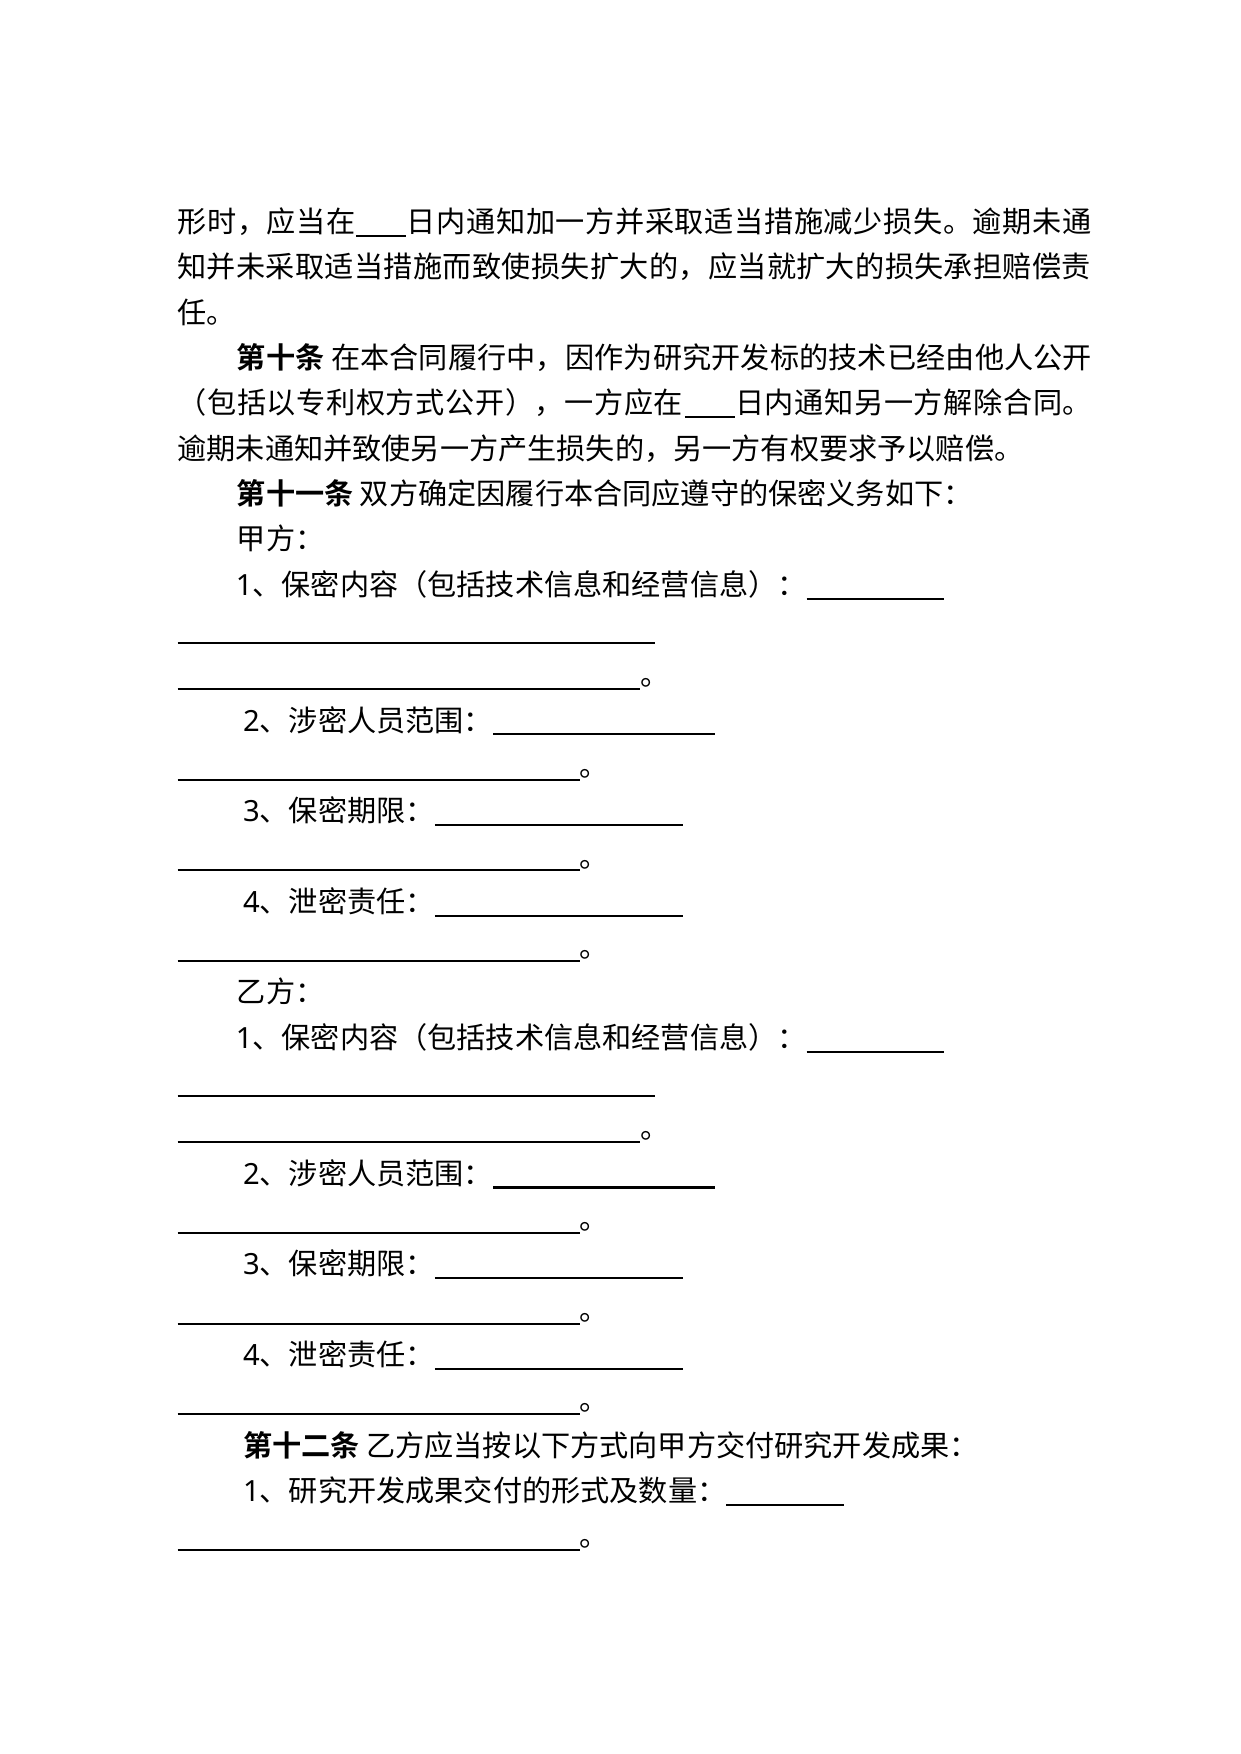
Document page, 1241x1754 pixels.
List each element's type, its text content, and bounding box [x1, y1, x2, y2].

text 。 [177, 832, 1092, 877]
text 3、保密期限： [177, 786, 1092, 832]
text 1、研究开发成果交付的形式及数量： [177, 1466, 1092, 1511]
text 。 [177, 1375, 1092, 1421]
text 。 [177, 922, 1092, 968]
text 1、保密内容（包括技术信息和经营信息）： [177, 1013, 1092, 1058]
text 。 [177, 1194, 1092, 1239]
text 。 [177, 1285, 1092, 1330]
text 乙方： [177, 968, 1092, 1013]
text 3、保密期限： [177, 1239, 1092, 1285]
text 甲方： [177, 514, 1092, 560]
text 2、涉密人员范围： [177, 1149, 1092, 1194]
text 第十二条 乙方应当按以下方式向甲方交付研究开发成果： [177, 1421, 1092, 1466]
text 。 [177, 650, 1092, 696]
text 第十条 在本合同履行中，因作为研究开发标的技术已经由他人公开（包括以专利权方式公开），一方应在 日内通知另一方解除合同。逾期未通知并致使另一方产生损失的，另一方有权要求予以赔偿。 [177, 333, 1092, 469]
text 4、泄密责任： [177, 1330, 1092, 1375]
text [177, 197, 1092, 333]
text 1、保密内容（包括技术信息和经营信息）： [177, 560, 1092, 605]
text 4、泄密责任： [177, 877, 1092, 922]
text 。 [177, 1103, 1092, 1149]
text 第十一条 双方确定因履行本合同应遵守的保密义务如下： [177, 469, 1092, 514]
text 。 [177, 741, 1092, 786]
text 。 [177, 1511, 1092, 1557]
text 2、涉密人员范围： [177, 696, 1092, 741]
